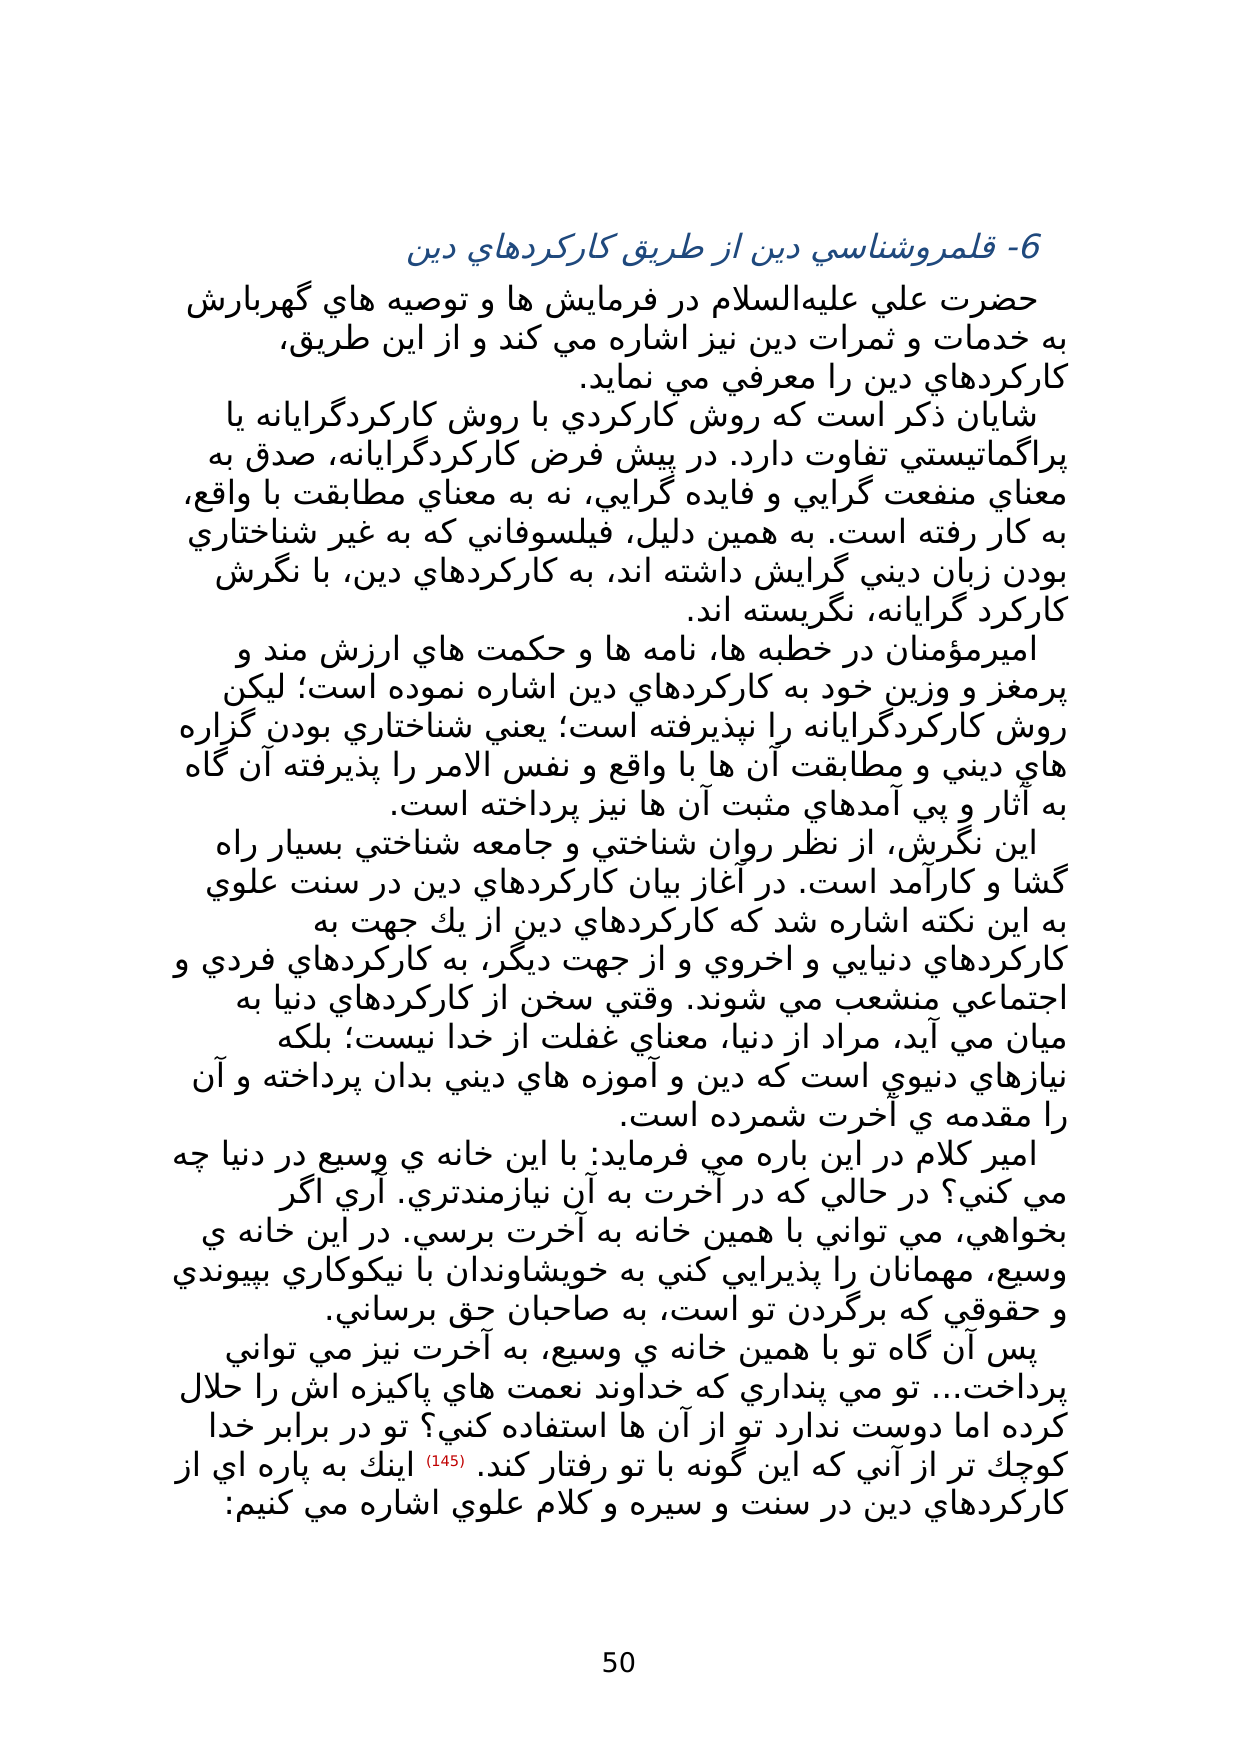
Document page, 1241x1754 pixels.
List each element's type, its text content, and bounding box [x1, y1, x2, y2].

text پس آن گاه تو با همين خانه ي وسيع، به آخرت نيز مي تواني پرداخت... تو مي پنداري كه خداوند نعمت هاي پاكيزه اش را حلال كرده اما دوست ندارد تو از آن ها استفاده كني؟ تو در برابر خدا كوچك تر از آني كه اين گونه با تو رفتار كند. (145) اينك به پاره اي از كاركردهاي دين در سنت و سيره و كلام علوي اشاره مي كنيم: [169, 1328, 1069, 1523]
text اميرمؤمنان در خطبه ها، نامه ها و حكمت هاي ارزش مند و پرمغز و وزين خود به كاركردهاي دين اشاره نموده است؛ ليكن روش كاركردگرايانه را نپذيرفته است؛ يعني شناختاري بودن گزاره هاي ديني و مطابقت آن ها با واقع و نفس الامر را پذيرفته آن گاه به آثار و پي آمدهاي مثبت آن ها نيز پرداخته است. [169, 629, 1069, 823]
text امير كلام در اين باره مي فرمايد: با اين خانه ي وسيع در دنيا چه مي كني؟ در حالي كه در آخرت به آن نيازمندتري. آري اگر بخواهي، مي تواني با همين خانه به آخرت برسي. در اين خانه ي وسيع، مهمانان را پذيرايي كني به خويشاوندان با نيكوكاري بپيوندي و حقوقي كه برگردن تو است، به صاحبان حق برساني. [169, 1134, 1069, 1328]
subtitle 6- قلمروشناسي دين از طريق كاركردهاي دين [169, 228, 1069, 267]
text اين نگرش، از نظر روان شناختي و جامعه شناختي بسيار راه گشا و كارآمد است. در آغاز بيان كاركردهاي دين در سنت علوي به اين نكته اشاره شد كه كاركردهاي دين از يك جهت به كاركردهاي دنيايي و اخروي و از جهت ديگر، به كاركردهاي فردي و اجتماعي منشعب مي شوند. وقتي سخن از كاركردهاي دنيا به ميان مي آيد، مراد از دنيا، معناي غفلت از خدا نيست؛ بلكه نيازهاي دنيوي است كه دين و آموزه هاي ديني بدان پرداخته و آن را مقدمه ي آخرت شمرده است. [169, 823, 1069, 1134]
text شايان ذكر است كه روش كاركردي با روش كاركردگرايانه يا پراگماتيستي تفاوت دارد. در پيش فرض كاركردگرايانه، صدق به معناي منفعت گرايي و فايده گرايي، نه به معناي مطابقت با واقع، به كار رفته است. به همين دليل، فيلسوفاني كه به غير شناختاري بودن زبان ديني گرايش داشته اند، به كاركردهاي دين، با نگرش كاركرد گرايانه، نگريسته اند. [169, 396, 1069, 629]
text حضرت علي عليه‌السلام در فرمايش ها و توصيه هاي گهربارش به خدمات و ثمرات دين نيز اشاره مي كند و از اين طريق، كاركردهاي دين را معرفي مي نمايد. [169, 279, 1069, 396]
